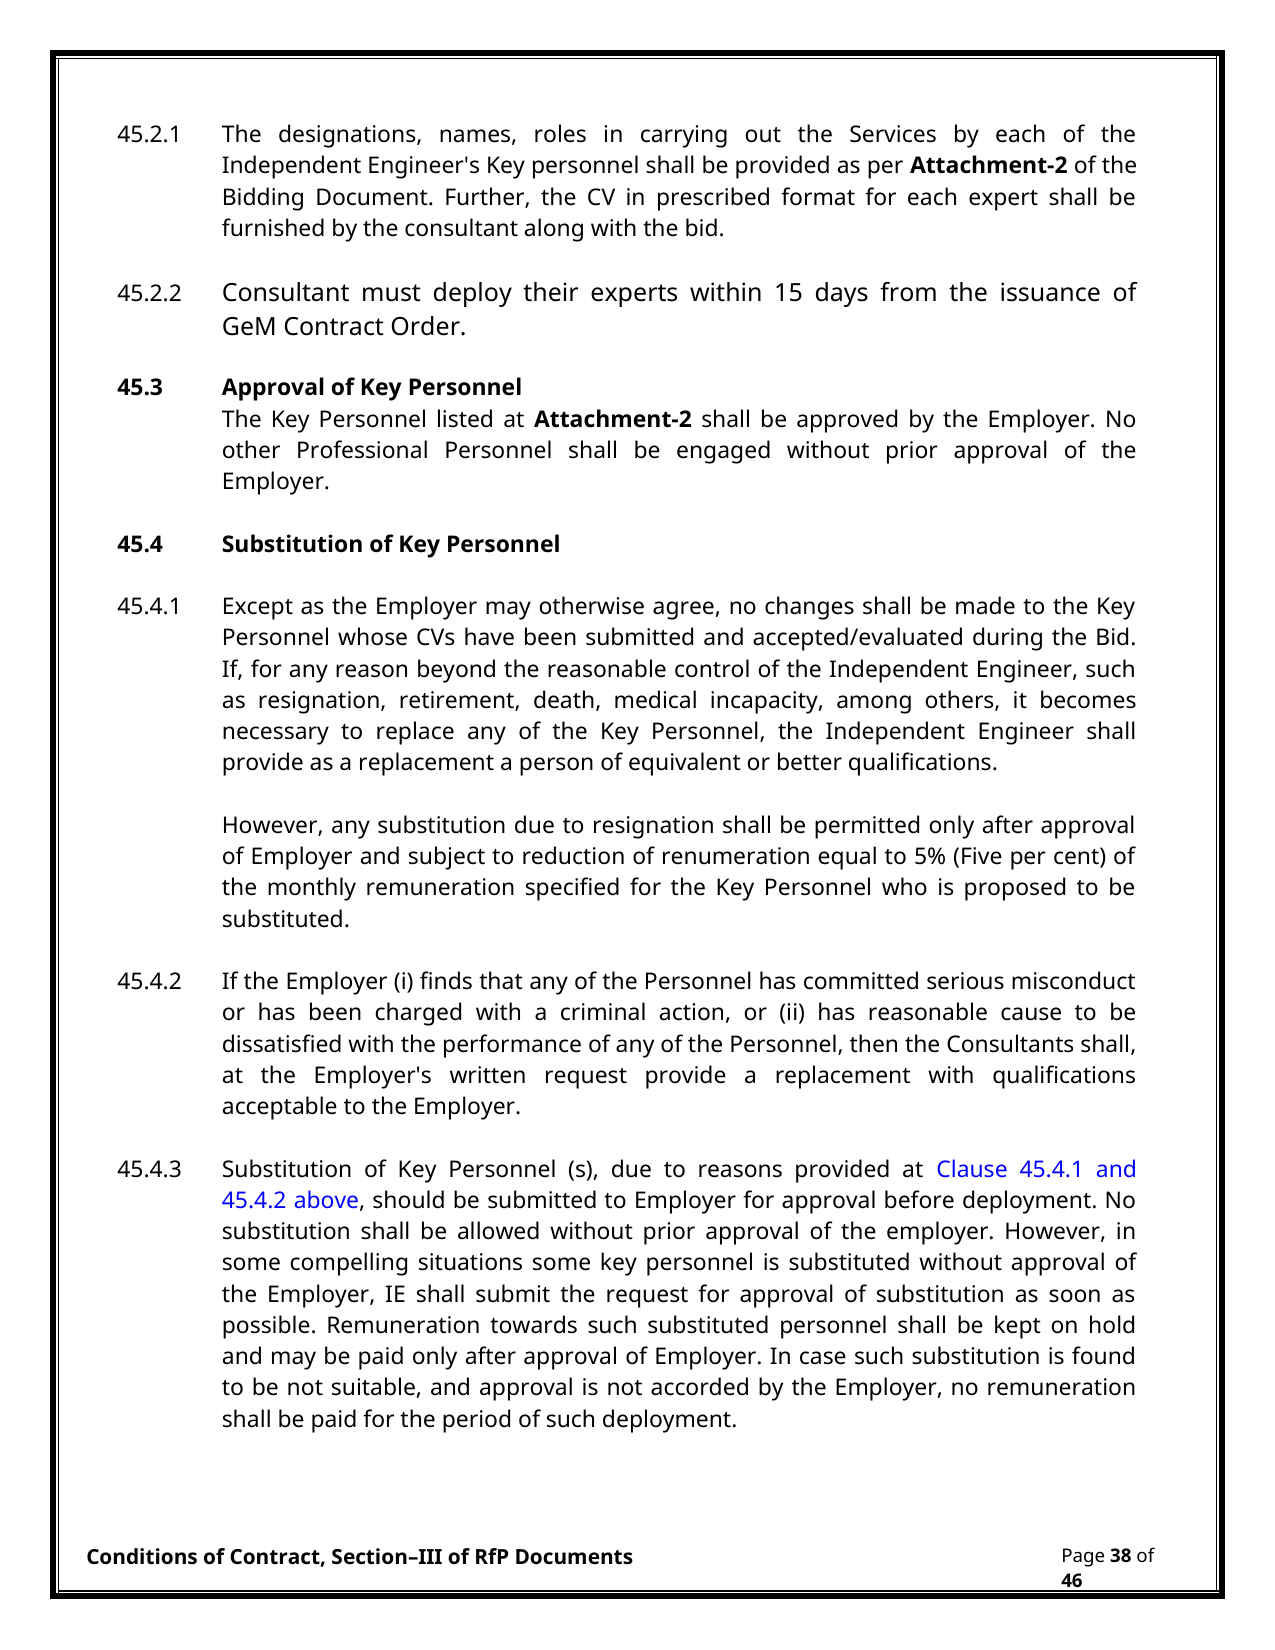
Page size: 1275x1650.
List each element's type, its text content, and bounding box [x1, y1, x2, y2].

text 45.3 Approval of Key Personnel [117, 371, 1137, 403]
text 45.2.1 The designations, names, roles in carrying out the Services by each of the Independent Engineer's Key personnel shall be provided as per Attachment-2 of the Bidding Document. Further, the CV in prescribed format for each expert shall be furnished by the consultant along with the bid. [117, 118, 1137, 243]
text 45.4 Substitution of Key Personnel [117, 528, 1137, 559]
text 45.4.3 Substitution of Key Personnel (s), due to reasons provided at Clause 45.4.1 and 45.4.2 above, should be submitted to Employer for approval before deployment. No substitution shall be allowed without prior approval of the employer. However, in some compelling situations some key personnel is substituted without approval of the Employer, IE shall submit the request for approval of substitution as soon as possible. Remuneration towards such substituted personnel shall be kept on hold and may be paid only after approval of Employer. In case such substitution is found to be not suitable, and approval is not accorded by the Employer, no remuneration shall be paid for the period of such deployment. [117, 1153, 1137, 1434]
text However, any substitution due to resignation shall be permitted only after approval of Employer and subject to reduction of renumeration equal to 5% (Five per cent) of the monthly remuneration specified for the Key Personnel who is proposed to be substituted. [222, 809, 1137, 934]
text 45.4.2 If the Employer (i) finds that any of the Personnel has committed serious misconduct or has been charged with a criminal action, or (ii) has reasonable cause to be dissatisfied with the performance of any of the Personnel, then the Consultants shall, at the Employer's written request provide a replacement with qualifications acceptable to the Employer. [117, 965, 1137, 1121]
text The Key Personnel listed at Attachment-2 shall be approved by the Employer. No other Professional Personnel shall be engaged without prior approval of the Employer. [117, 403, 1137, 496]
text 45.4.1 Except as the Employer may otherwise agree, no changes shall be made to the Key Personnel whose CVs have been submitted and accepted/evaluated during the Bid. If, for any reason beyond the reasonable control of the Independent Engineer, such as resignation, retirement, death, medical incapacity, among others, it becomes necessary to replace any of the Key Personnel, the Independent Engineer shall provide as a replacement a person of equivalent or better qualifications. [117, 590, 1137, 778]
text 45.2.2 Consultant must deploy their experts within 15 days from the issuance of GeM Contract Order. [117, 274, 1137, 343]
